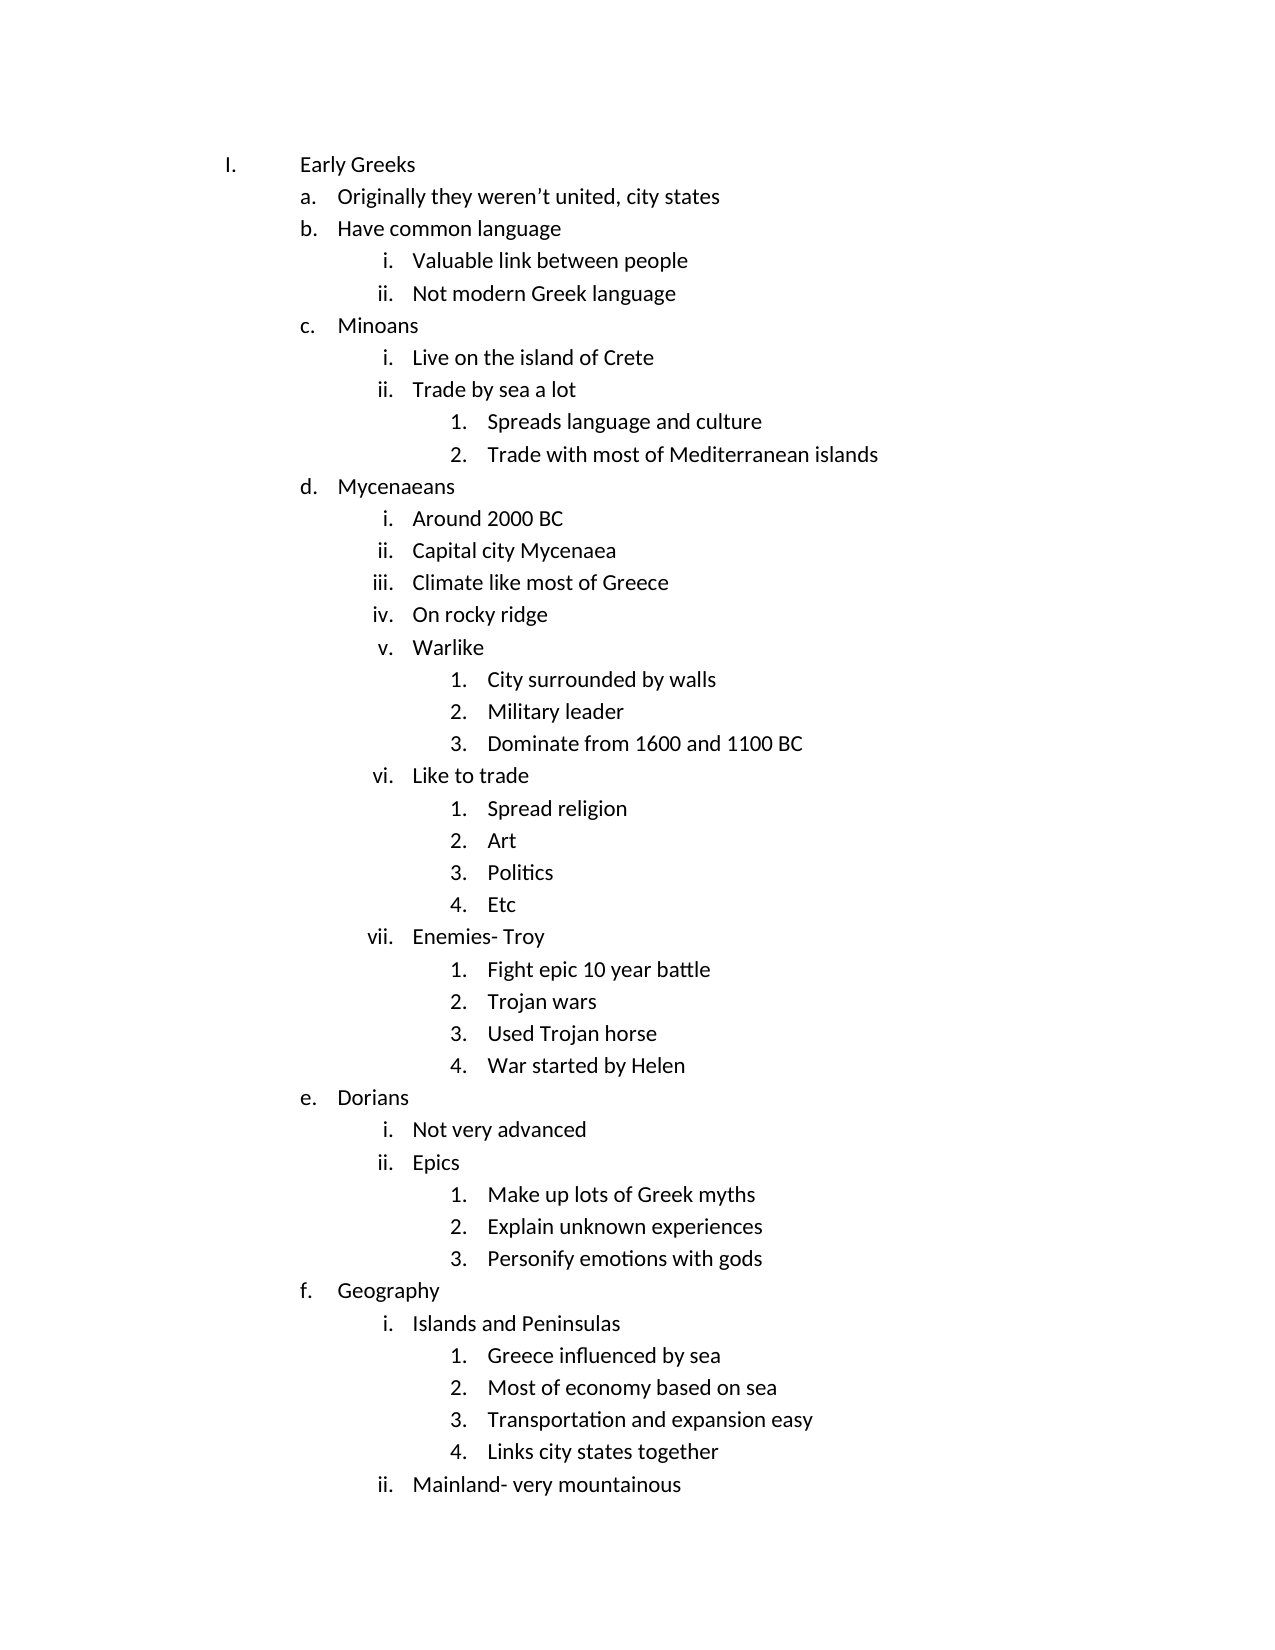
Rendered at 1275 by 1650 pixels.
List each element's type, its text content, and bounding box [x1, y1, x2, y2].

list Warlike [394, 633, 1125, 661]
list Politics [450, 858, 1125, 886]
list Etc [450, 890, 1125, 918]
list Epics [394, 1148, 1125, 1176]
list Most of economy based on sea [450, 1373, 1125, 1401]
list Mycenaeans [300, 472, 1125, 500]
list Art [450, 826, 1125, 854]
list Have common language [300, 214, 1125, 242]
list Around 2000 BC [394, 504, 1125, 532]
list Transportation and expansion easy [450, 1405, 1125, 1433]
list Live on the island of Crete [394, 343, 1125, 371]
list Minoans [300, 311, 1125, 339]
list Military leader [450, 697, 1125, 725]
list Trade by sea a lot [394, 375, 1125, 403]
list Trojan wars [450, 987, 1125, 1015]
list On rocky ridge [394, 601, 1125, 629]
list Capital city Mycenaea [394, 536, 1125, 564]
list Trade with most of Mediterranean islands [450, 440, 1125, 468]
list Not very advanced [394, 1116, 1125, 1144]
list Links city states together [450, 1437, 1125, 1466]
list Fight epic 10 year battle [450, 955, 1125, 983]
list Early Greeks [225, 150, 1125, 178]
list Mainland- very mountainous [394, 1470, 1125, 1498]
list City surrounded by walls [450, 665, 1125, 693]
list Originally they weren’t united, city states [300, 182, 1125, 210]
list War started by Helen [450, 1051, 1125, 1079]
list Used Trojan horse [450, 1019, 1125, 1047]
list Valuable link between people [394, 247, 1125, 274]
list Spreads language and culture [450, 407, 1125, 436]
list Greece influenced by sea [450, 1341, 1125, 1369]
list Enemies- Troy [394, 922, 1125, 951]
list Dorians [300, 1083, 1125, 1111]
list Climate like most of Greece [394, 568, 1125, 596]
list Make up lots of Greek myths [450, 1180, 1125, 1208]
list Like to trade [394, 762, 1125, 789]
list Not modern Greek language [394, 279, 1125, 307]
list Geography [300, 1277, 1125, 1304]
list Personify emotions with gods [450, 1244, 1125, 1272]
list Explain unknown experiences [450, 1212, 1125, 1240]
list Dominate from 1600 and 1100 BC [450, 729, 1125, 757]
list Spread religion [450, 794, 1125, 822]
list Islands and Peninsulas [394, 1309, 1125, 1337]
